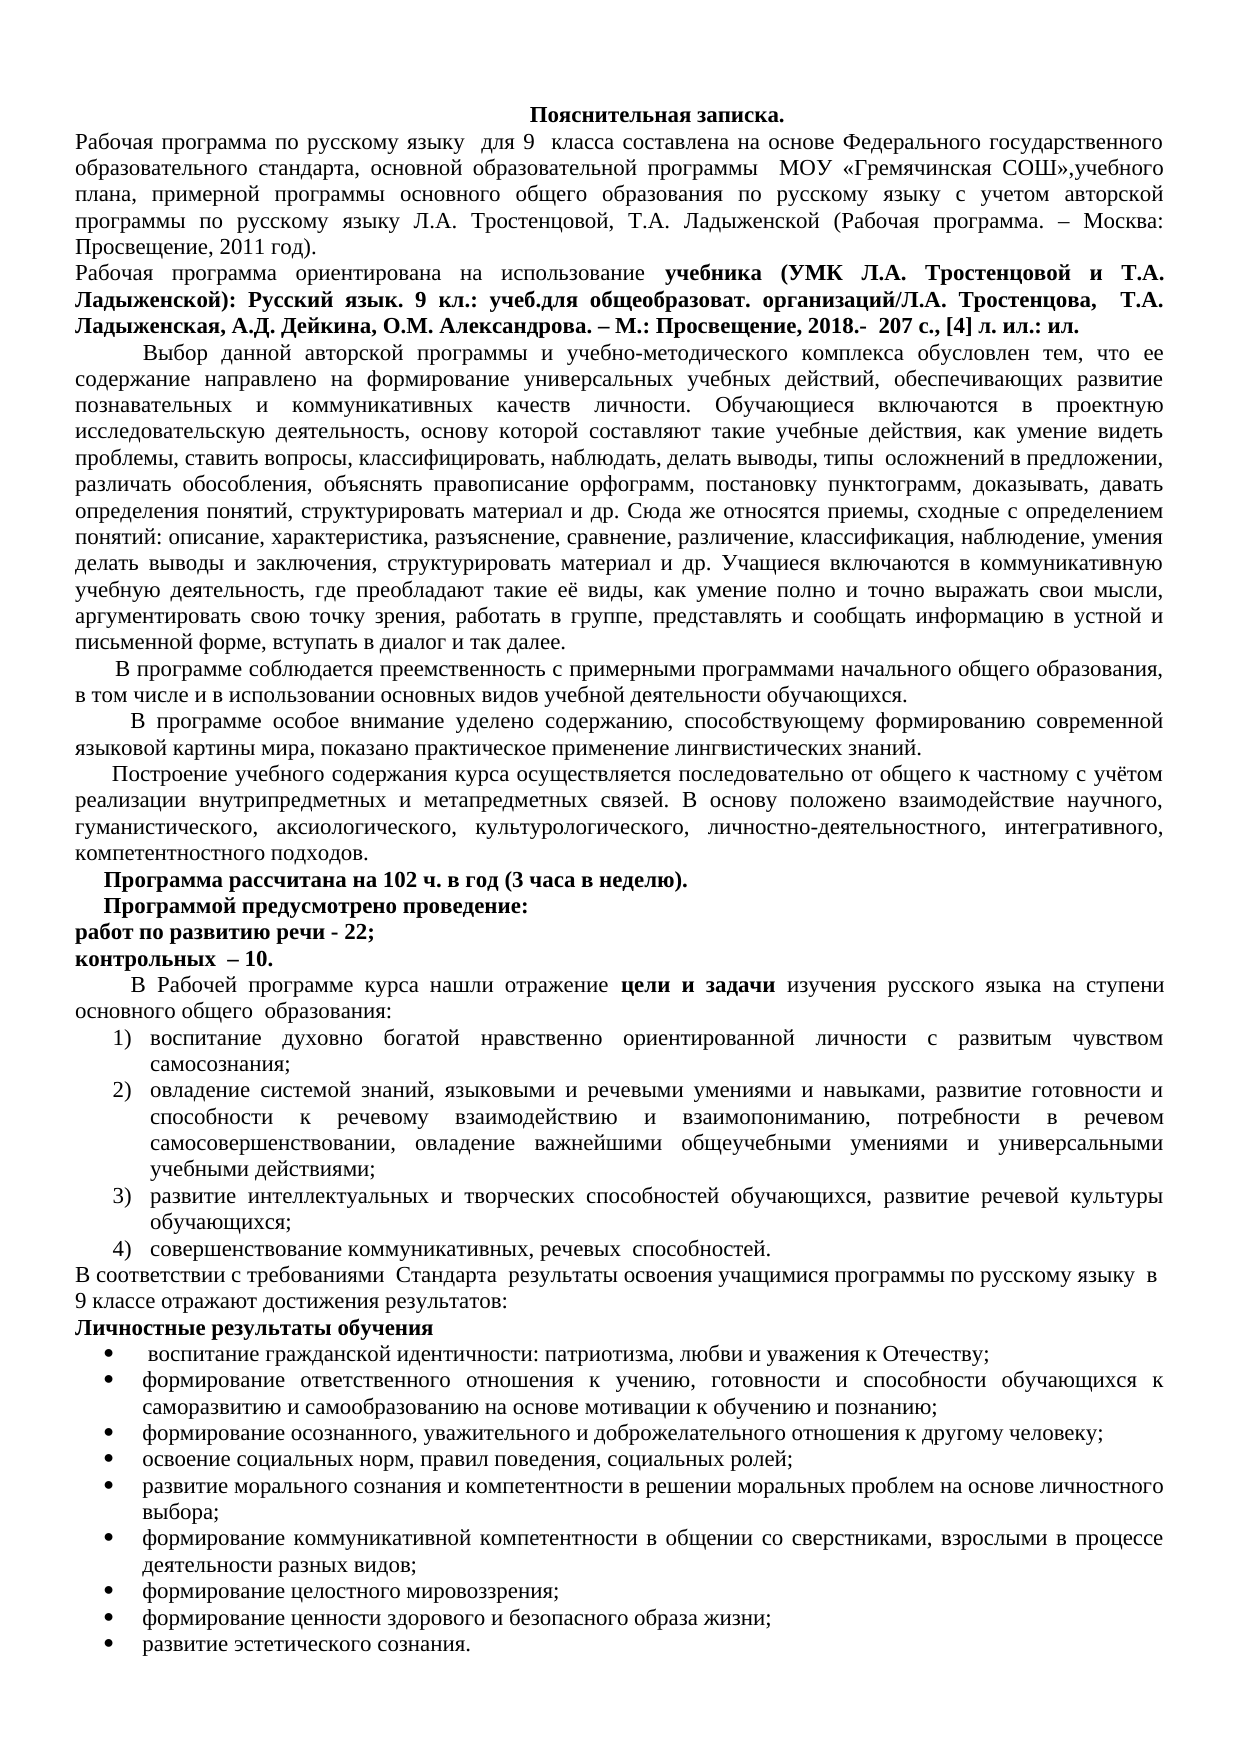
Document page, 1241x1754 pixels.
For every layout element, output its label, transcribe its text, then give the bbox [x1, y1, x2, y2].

list воспитание духовно богатой нравственно ориентированной личности с развитым чувством самосознания; [112, 1024, 1165, 1076]
list формирование ценности здорового и безопасного образа жизни; [104, 1603, 1165, 1630]
list формирование целостного мировоззрения; [104, 1577, 1165, 1603]
list воспитание гражданской идентичности: патриотизма, любви и уважения к Отечеству; [104, 1340, 1165, 1366]
list освоение социальных норм, правил поведения, социальных ролей; [104, 1445, 1165, 1472]
text работ по развитию речи - 22; [75, 918, 1165, 945]
text Пояснительная записка. [112, 101, 1165, 128]
list развитие интеллектуальных и творческих способностей обучающихся, развитие речевой культуры обучающихся; [112, 1182, 1165, 1234]
text В программе соблюдается преемственность с примерными программами начального общего образования, в том числе и в использовании основных видов учебной деятельности обучающихся. [75, 655, 1165, 707]
text Выбор данной авторской программы и учебно-методического комплекса обусловлен тем, что ее содержание направлено на формирование универсальных учебных действий, обеспечивающих развитие познавательных и коммуникативных качеств личности. Обучающиеся включаются в проектную исследовательскую деятельность, основу которой составляют такие учебные действия, как умение видеть проблемы, ставить вопросы, классифицировать, наблюдать, делать выводы, типы осложнений в предложении, различать обособления, объяснять правописание орфограмм, постановку пунктограмм, доказывать, давать определения понятий, структурировать материал и др. Сюда же относятся приемы, сходные с определением понятий: описание, характеристика, разъяснение, сравнение, различение, классификация, наблюдение, умения делать выводы и заключения, структурировать материал и др. Учащиеся включаются в коммуникативную учебную деятельность, где преобладают такие её виды, как умение полно и точно выражать свои мысли, аргументировать свою точку зрения, работать в группе, представлять и сообщать информацию в устной и письменной форме, вступать в диалог и так далее. [75, 338, 1165, 655]
text В программе особое внимание уделено содержанию, способствующему формированию современной языковой картины мира, показано практическое применение лингвистических знаний. [75, 707, 1165, 760]
text Рабочая программа ориентирована на использование учебника (УМК Л.А. Тростенцовой и Т.А. Ладыженской): Русский язык. 9 кл.: учеб.для общеобразоват. организаций/Л.А. Тростенцова, Т.А. Ладыженская, А.Д. Дейкина, О.М. Александрова. – М.: Просвещение, 2018.- 207 с., [4] л. ил.: ил. [75, 259, 1165, 338]
text контрольных – 10. [75, 945, 1165, 971]
list развитие эстетического сознания. [104, 1630, 1165, 1656]
text Личностные результаты обучения [75, 1314, 1165, 1340]
list формирование осознанного, уважительного и доброжелательного отношения к другому человеку; [104, 1419, 1165, 1445]
text Программа рассчитана на 102 ч. в год (3 часа в неделю). [75, 866, 1165, 892]
text В Рабочей программе курса нашли отражение цели и задачи изучения русского языка на ступени основного общего образования: [75, 971, 1165, 1024]
text Программой предусмотрено проведение: [75, 892, 1165, 918]
list овладение системой знаний, языковыми и речевыми умениями и навыками, развитие готовности и способности к речевому взаимодействию и взаимопониманию, потребности в речевом самосовершенствовании, овладение важнейшими общеучебными умениями и универсальными учебными действиями; [112, 1076, 1165, 1182]
list формирование ответственного отношения к учению, готовности и способности обучающихся к саморазвитию и самообразованию на основе мотивации к обучению и познанию; [104, 1366, 1165, 1419]
text Рабочая программа по русскому языку для 9 класса составлена на основе Федерального государственного образовательного стандарта, основной образовательной программы МОУ «Гремячинская СОШ»,учебного плана, примерной программы основного общего образования по русскому языку с учетом авторской программы по русскому языку Л.А. Тростенцовой, Т.А. Ладыженской (Рабочая программа. – Москва: Просвещение, 2011 год). [75, 128, 1165, 259]
list развитие морального сознания и компетентности в решении моральных проблем на основе личностного выбора; [104, 1472, 1165, 1524]
list формирование коммуникативной компетентности в общении со сверстниками, взрослыми в процессе деятельности разных видов; [104, 1524, 1165, 1577]
text В соответствии с требованиями Стандарта результаты освоения учащимися программы по русскому языку в 9 классе отражают достижения результатов: [75, 1261, 1165, 1314]
text Построение учебного содержания курса осуществляется последовательно от общего к частному с учётом реализации внутрипредметных и метапредметных связей. В основу положено взаимодействие научного, гуманистического, аксиологического, культурологического, личностно-деятельностного, интегративного, компетентностного подходов. [75, 760, 1165, 866]
list совершенствование коммуникативных, речевых способностей. [112, 1234, 1165, 1261]
